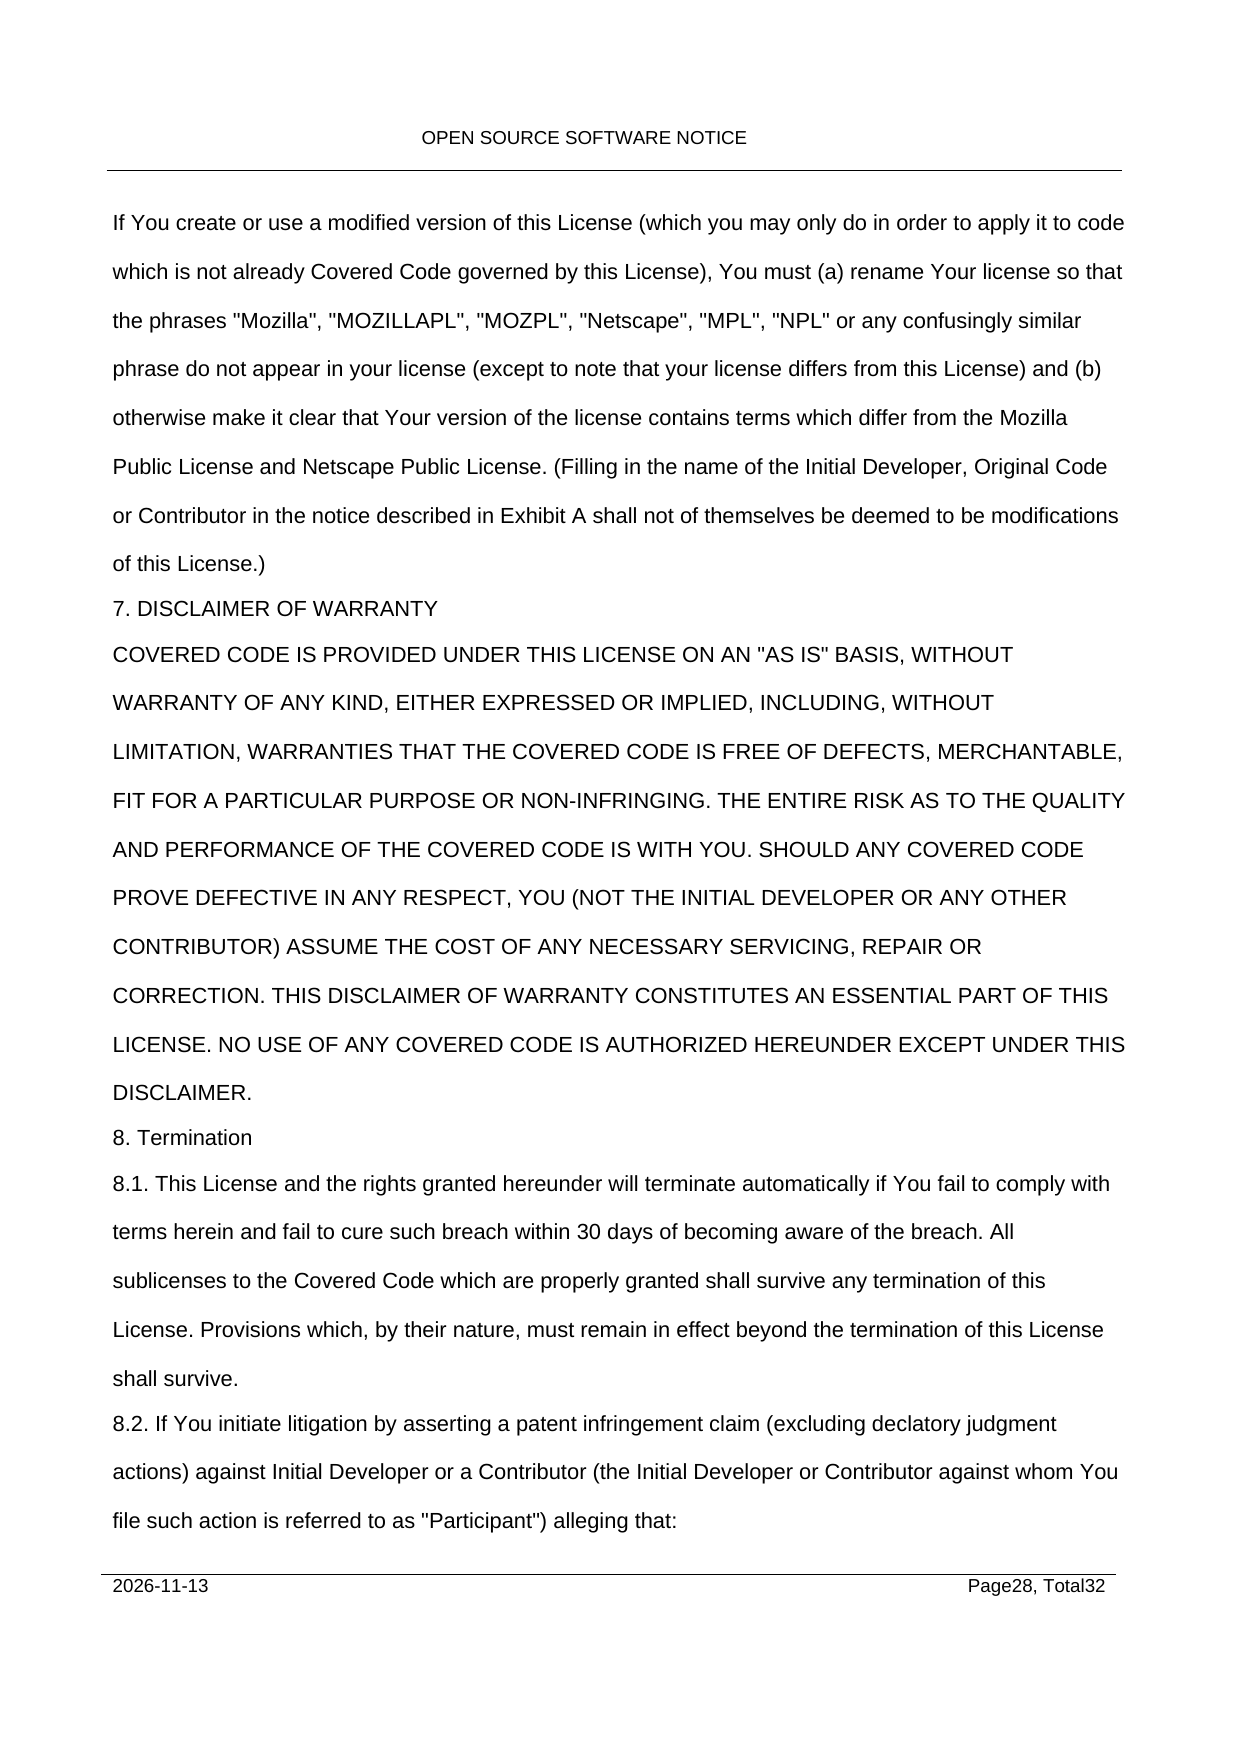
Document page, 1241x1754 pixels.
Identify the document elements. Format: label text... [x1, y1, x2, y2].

text COVERED CODE IS PROVIDED UNDER THIS LICENSE ON AN "AS IS" BASIS, WITHOUT WARRANTY OF ANY KIND, EITHER EXPRESSED OR IMPLIED, INCLUDING, WITHOUT LIMITATION, WARRANTIES THAT THE COVERED CODE IS FREE OF DEFECTS, MERCHANTABLE, FIT FOR A PARTICULAR PURPOSE OR NON-INFRINGING. THE ENTIRE RISK AS TO THE QUALITY AND PERFORMANCE OF THE COVERED CODE IS WITH YOU. SHOULD ANY COVERED CODE PROVE DEFECTIVE IN ANY RESPECT, YOU (NOT THE INITIAL DEVELOPER OR ANY OTHER CONTRIBUTOR) ASSUME THE COST OF ANY NECESSARY SERVICING, REPAIR OR CORRECTION. THIS DISCLAIMER OF WARRANTY CONSTITUTES AN ESSENTIAL PART OF THIS LICENSE. NO USE OF ANY COVERED CODE IS AUTHORIZED HEREUNDER EXCEPT UNDER THIS DISCLAIMER. [112, 638, 1128, 1109]
text 8.1. This License and the rights granted hereunder will terminate automatically if You fail to comply with terms herein and fail to cure such breach within 30 days of becoming aware of the breach. All sublicenses to the Covered Code which are properly granted shall survive any termination of this License. Provisions which, by their nature, must remain in effect beyond the termination of this License shall survive. [112, 1167, 1128, 1394]
text 7. DISCLAIMER OF WARRANTY [112, 593, 1128, 625]
text 8. Termination [112, 1122, 1128, 1154]
text If You create or use a modified version of this License (which you may only do in order to apply it to code which is not already Covered Code governed by this License), You must (a) rename Your license so that the phrases "Mozilla", "MOZILLAPL", "MOZPL", "Netscape", "MPL", "NPL" or any confusingly similar phrase do not appear in your license (except to note that your license differs from this License) and (b) otherwise make it clear that Your version of the license contains terms which differ from the Mozilla Public License and Netscape Public License. (Filling in the name of the Initial Developer, Original Code or Contributor in the notice described in Exhibit A shall not of themselves be deemed to be modifications of this License.) [112, 206, 1128, 580]
text 8.2. If You initiate litigation by asserting a patent infringement claim (excluding declatory judgment actions) against Initial Developer or a Contributor (the Initial Developer or Contributor against whom You file such action is referred to as "Participant") alleging that: [112, 1407, 1128, 1537]
